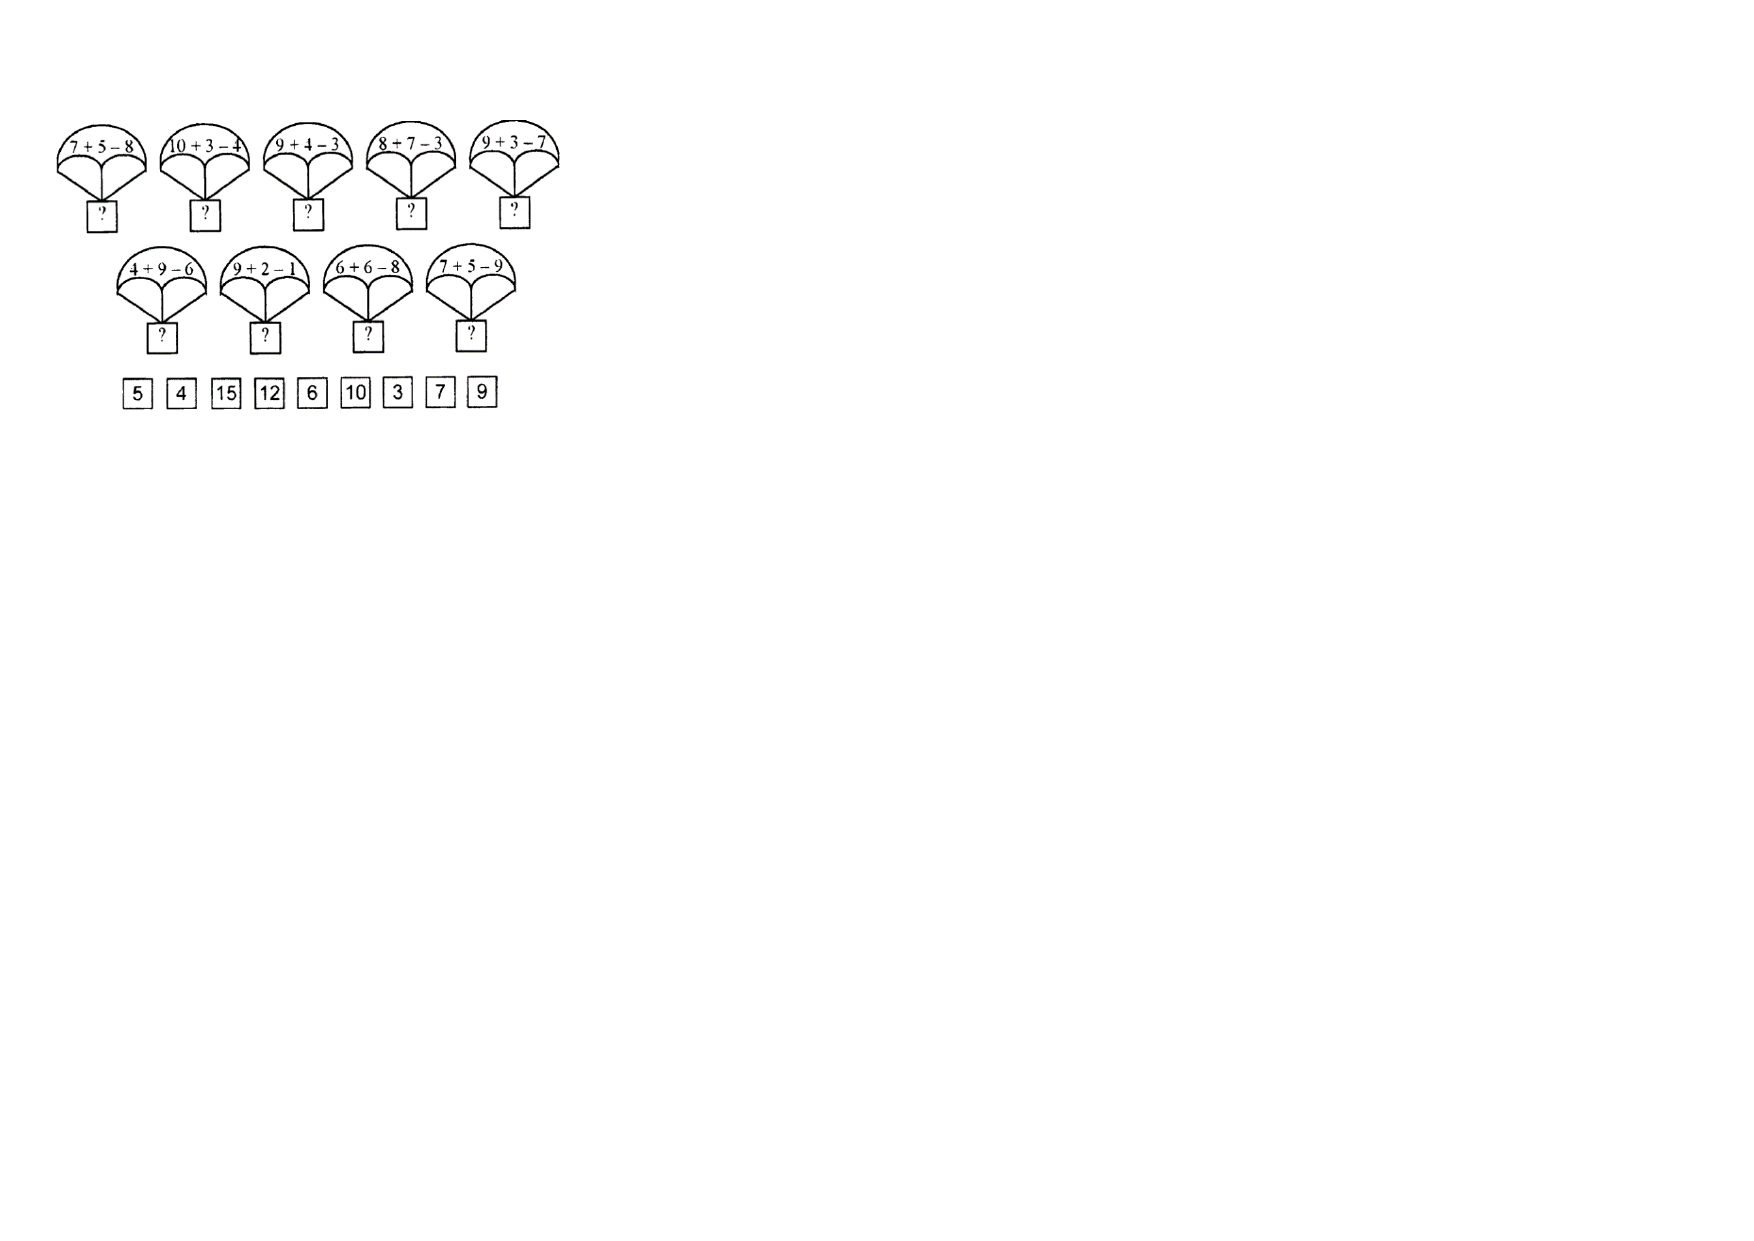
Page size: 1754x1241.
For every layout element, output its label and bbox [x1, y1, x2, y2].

picture [44, 120, 573, 415]
